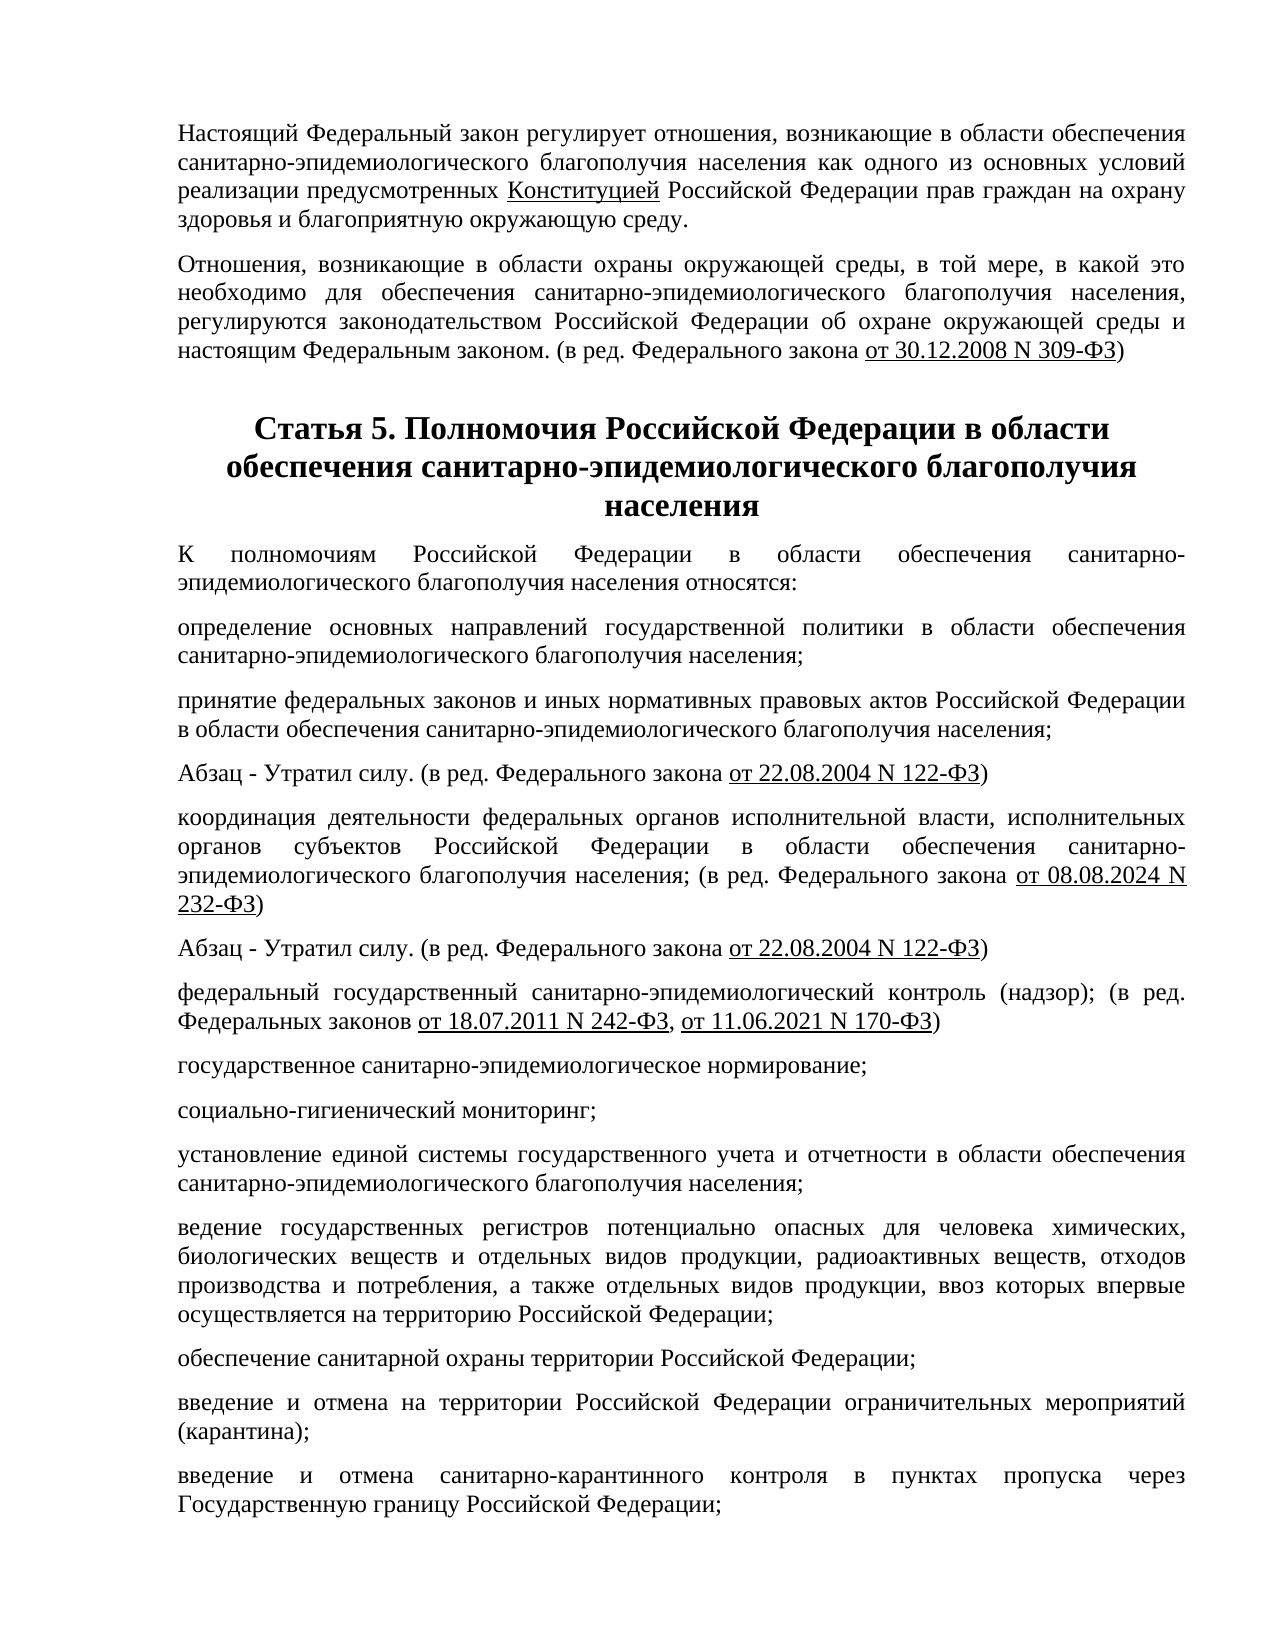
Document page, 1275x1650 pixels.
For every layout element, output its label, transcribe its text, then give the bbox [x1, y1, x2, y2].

text определение основных направлений государственной политики в области обеспечения санитарно-эпидемиологического благополучия населения; [177, 612, 1186, 669]
text К полномочиям Российской Федерации в области обеспечения санитарно-эпидемиологического благополучия населения относятся: [177, 539, 1186, 596]
text Отношения, возникающие в области охраны окружающей среды, в той мере, в какой это необходимо для обеспечения санитарно-эпидемиологического благополучия населения, регулируются законодательством Российской Федерации об охране окружающей среды и настоящим Федеральным законом. (в ред. Федерального закона от 30.12.2008 N 309-ФЗ) [177, 249, 1186, 364]
text государственное санитарно-эпидемиологическое нормирование; [177, 1051, 1186, 1079]
text ведение государственных регистров потенциально опасных для человека химических, биологических веществ и отдельных видов продукции, радиоактивных веществ, отходов производства и потребления, а также отдельных видов продукции, ввоз которых впервые осуществляется на территорию Российской Федерации; [177, 1212, 1186, 1327]
text координация деятельности федеральных органов исполнительной власти, исполнительных органов субъектов Российской Федерации в области обеспечения санитарно-эпидемиологического благополучия населения; (в ред. Федерального закона от 08.08.2024 N 232-ФЗ) [177, 802, 1186, 917]
text принятие федеральных законов и иных нормативных правовых актов Российской Федерации в области обеспечения санитарно-эпидемиологического благополучия населения; [177, 685, 1186, 742]
text федеральный государственный санитарно-эпидемиологический контроль (надзор); (в ред. Федеральных законов от 18.07.2011 N 242-ФЗ, от 11.06.2021 N 170-ФЗ) [177, 977, 1186, 1035]
text введение и отмена на территории Российской Федерации ограничительных мероприятий (карантина); [177, 1387, 1186, 1445]
text социально-гигиенический мониторинг; [177, 1095, 1186, 1124]
text введение и отмена санитарно-карантинного контроля в пунктах пропуска через Государственную границу Российской Федерации; [177, 1461, 1186, 1518]
text обеспечение санитарной охраны территории Российской Федерации; [177, 1343, 1186, 1372]
text Абзац - Утратил силу. (в ред. Федерального закона от 22.08.2004 N 122-ФЗ) [177, 933, 1186, 962]
text установление единой системы государственного учета и отчетности в области обеспечения санитарно-эпидемиологического благополучия населения; [177, 1139, 1186, 1197]
text Абзац - Утратил силу. (в ред. Федерального закона от 22.08.2004 N 122-ФЗ) [177, 758, 1186, 787]
text Статья 5. Полномочия Российской Федерации в области обеспечения санитарно-эпидемиологического благополучия населения [177, 408, 1186, 523]
text Настоящий Федеральный закон регулирует отношения, возникающие в области обеспечения санитарно-эпидемиологического благополучия населения как одного из основных условий реализации предусмотренных Конституцией Российской Федерации прав граждан на охрану здоровья и благоприятную окружающую среду. [177, 118, 1186, 233]
